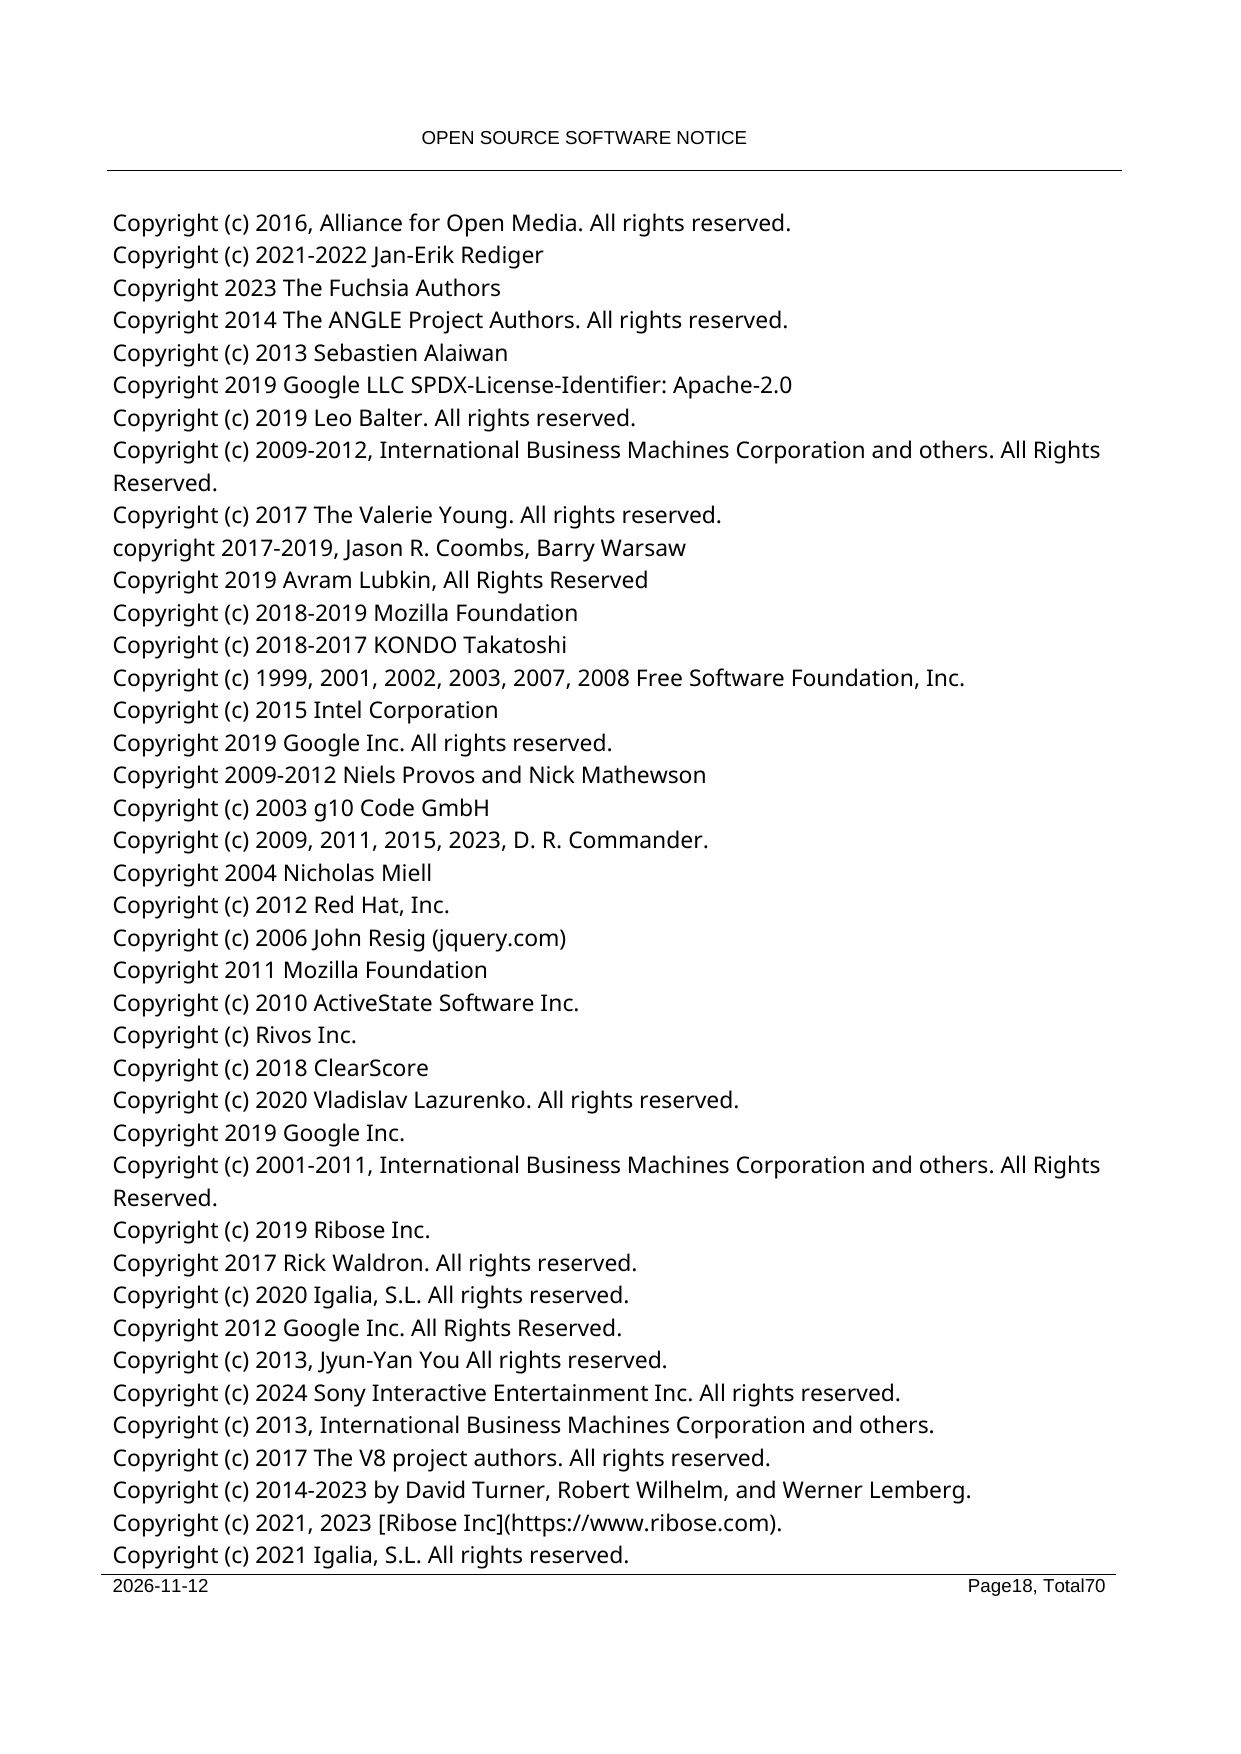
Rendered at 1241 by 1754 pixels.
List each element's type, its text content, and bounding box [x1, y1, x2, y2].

text Copyright (c) 2013, Jyun-Yan You All rights reserved. [112, 1344, 1128, 1376]
text Copyright (c) 2024 Sony Interactive Entertainment Inc. All rights reserved. [112, 1376, 1128, 1409]
text Copyright (c) 2013, International Business Machines Corporation and others. [112, 1409, 1128, 1441]
text Copyright 2004 Nicholas Miell [112, 856, 1128, 889]
text copyright 2017-2019, Jason R. Coombs, Barry Warsaw [112, 531, 1128, 564]
text Copyright (c) Rivos Inc. [112, 1019, 1128, 1051]
text Copyright (c) 2020 Igalia, S.L. All rights reserved. [112, 1279, 1128, 1311]
text Copyright (c) 2012 Red Hat, Inc. [112, 889, 1128, 921]
text Copyright (c) 2006 John Resig (jquery.com) [112, 921, 1128, 954]
text Copyright 2019 Google Inc. All rights reserved. [112, 726, 1128, 759]
text Copyright 2014 The ANGLE Project Authors. All rights reserved. [112, 304, 1128, 336]
text Copyright (c) 2015 Intel Corporation [112, 694, 1128, 726]
text Copyright 2017 Rick Waldron. All rights reserved. [112, 1246, 1128, 1279]
text Copyright (c) 2017 The V8 project authors. All rights reserved. [112, 1441, 1128, 1474]
text Copyright (c) 2018-2017 KONDO Takatoshi [112, 629, 1128, 661]
text Copyright (c) 2009, 2011, 2015, 2023, D. R. Commander. [112, 824, 1128, 856]
text Copyright 2023 The Fuchsia Authors [112, 271, 1128, 304]
text Copyright 2019 Google Inc. [112, 1116, 1128, 1149]
text Copyright 2011 Mozilla Foundation [112, 954, 1128, 986]
text Copyright (c) 2014-2023 by David Turner, Robert Wilhelm, and Werner Lemberg. [112, 1474, 1128, 1506]
text Copyright (c) 2003 g10 Code GmbH [112, 791, 1128, 824]
text Copyright (c) 2016, Alliance for Open Media. All rights reserved. [112, 206, 1128, 239]
text Copyright (c) 2018 ClearScore [112, 1051, 1128, 1084]
text Copyright (c) 2019 Leo Balter. All rights reserved. [112, 401, 1128, 434]
text Copyright (c) 2021, 2023 [Ribose Inc](https://www.ribose.com). [112, 1506, 1128, 1539]
text Copyright (c) 2020 Vladislav Lazurenko. All rights reserved. [112, 1084, 1128, 1116]
text Copyright 2019 Google LLC SPDX-License-Identifier: Apache-2.0 [112, 369, 1128, 401]
text Copyright (c) 2018-2019 Mozilla Foundation [112, 596, 1128, 629]
text Copyright 2019 Avram Lubkin, All Rights Reserved [112, 564, 1128, 596]
text Copyright (c) 2017 The Valerie Young. All rights reserved. [112, 499, 1128, 531]
text Copyright (c) 2009-2012, International Business Machines Corporation and others. All Rights Reserved. [112, 434, 1128, 499]
text Copyright (c) 2010 ActiveState Software Inc. [112, 986, 1128, 1019]
text Copyright 2012 Google Inc. All Rights Reserved. [112, 1311, 1128, 1344]
text Copyright (c) 2019 Ribose Inc. [112, 1214, 1128, 1246]
text Copyright (c) 2021 Igalia, S.L. All rights reserved. [112, 1539, 1128, 1571]
text Copyright 2009-2012 Niels Provos and Nick Mathewson [112, 759, 1128, 791]
text Copyright (c) 1999, 2001, 2002, 2003, 2007, 2008 Free Software Foundation, Inc. [112, 661, 1128, 694]
text Copyright (c) 2013 Sebastien Alaiwan [112, 336, 1128, 369]
text Copyright (c) 2021-2022 Jan-Erik Rediger [112, 239, 1128, 271]
text Copyright (c) 2001-2011, International Business Machines Corporation and others. All Rights Reserved. [112, 1149, 1128, 1214]
